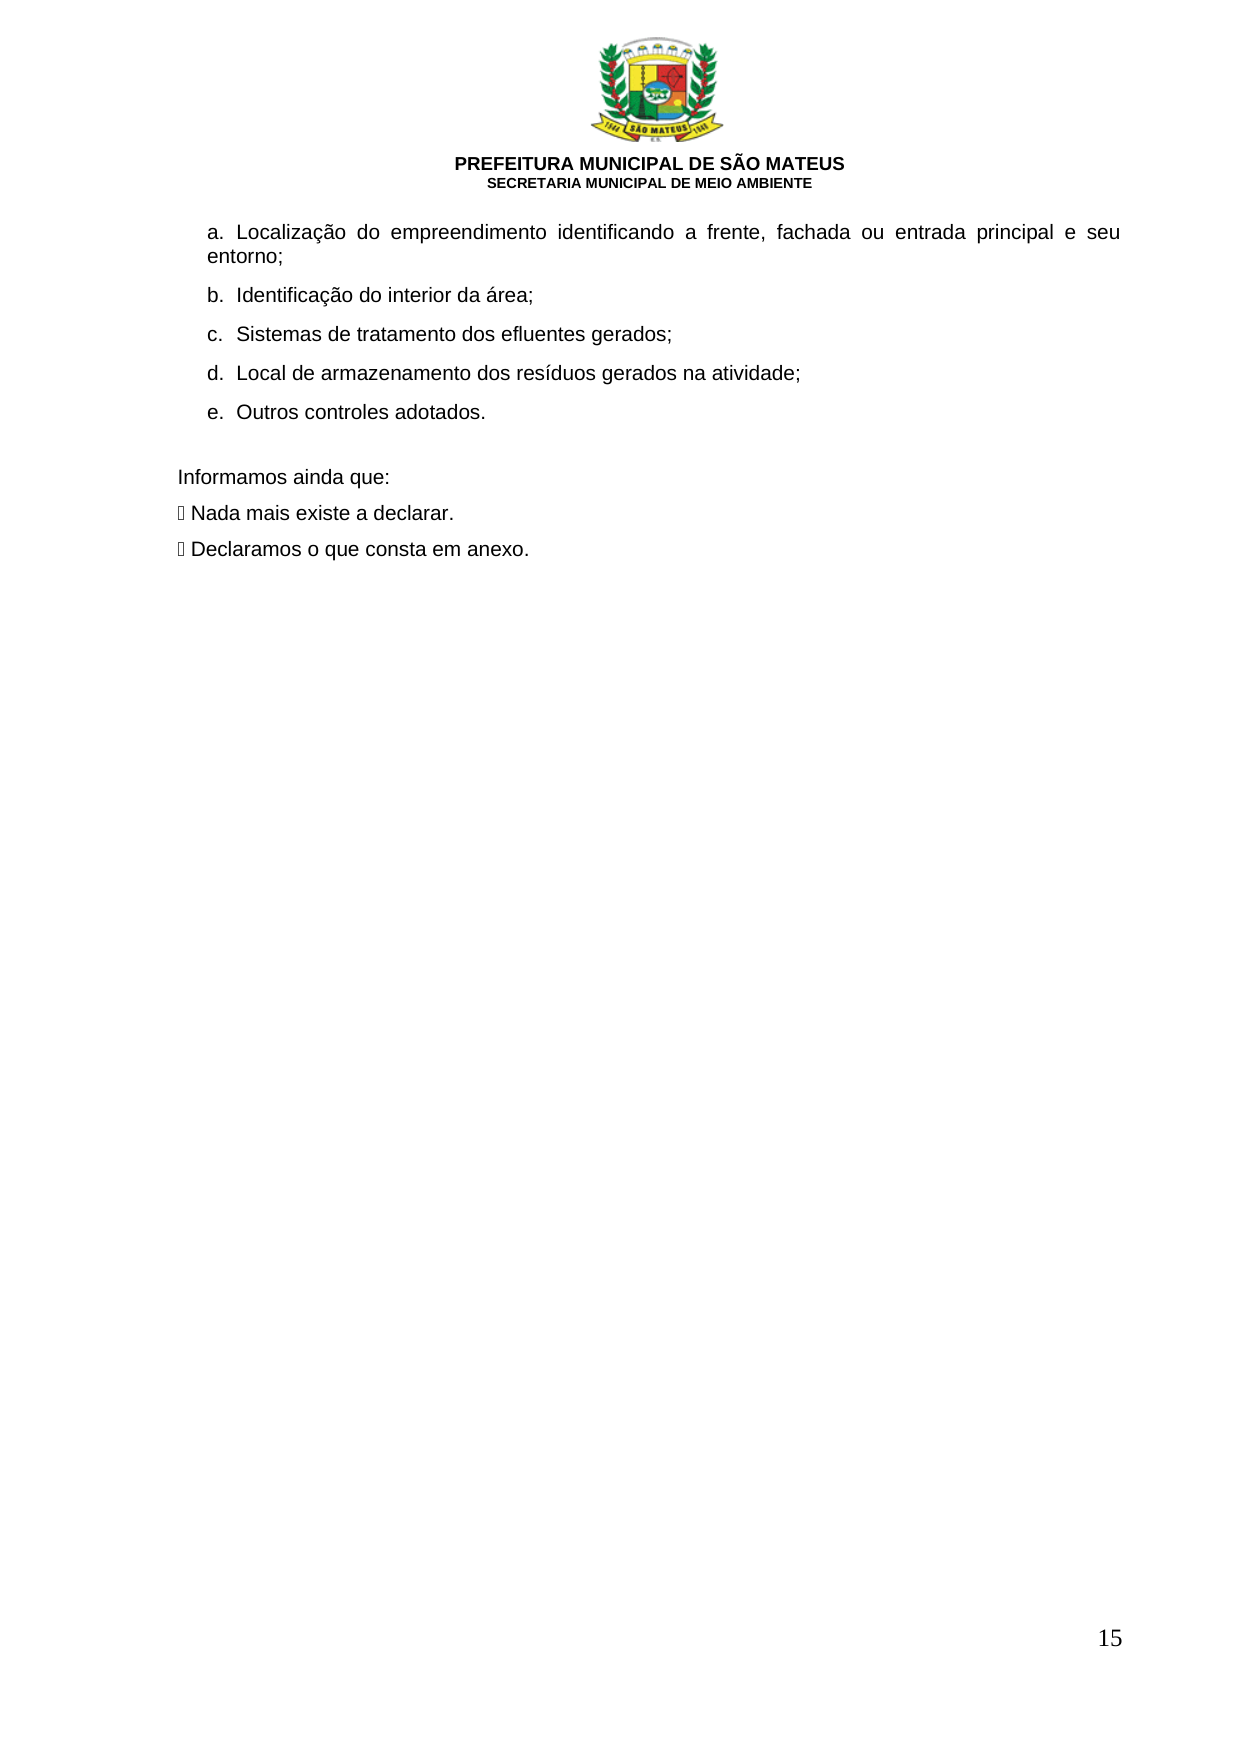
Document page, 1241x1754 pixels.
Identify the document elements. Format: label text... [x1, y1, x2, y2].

list Outros controles adotados. [207, 400, 1122, 424]
text Informamos ainda que: [177, 465, 1122, 489]
list Sistemas de tratamento dos efluentes gerados; [207, 322, 1122, 346]
text Nada mais existe a declarar. [177, 501, 1122, 525]
list Local de armazenamento dos resíduos gerados na atividade; [207, 361, 1122, 385]
text Declaramos o que consta em anexo. [177, 537, 1122, 561]
list Localização do empreendimento identificando a frente, fachada ou entrada principal e seu entorno; [207, 220, 1122, 268]
list Identificação do interior da área; [207, 283, 1122, 307]
picture [590, 36, 724, 142]
